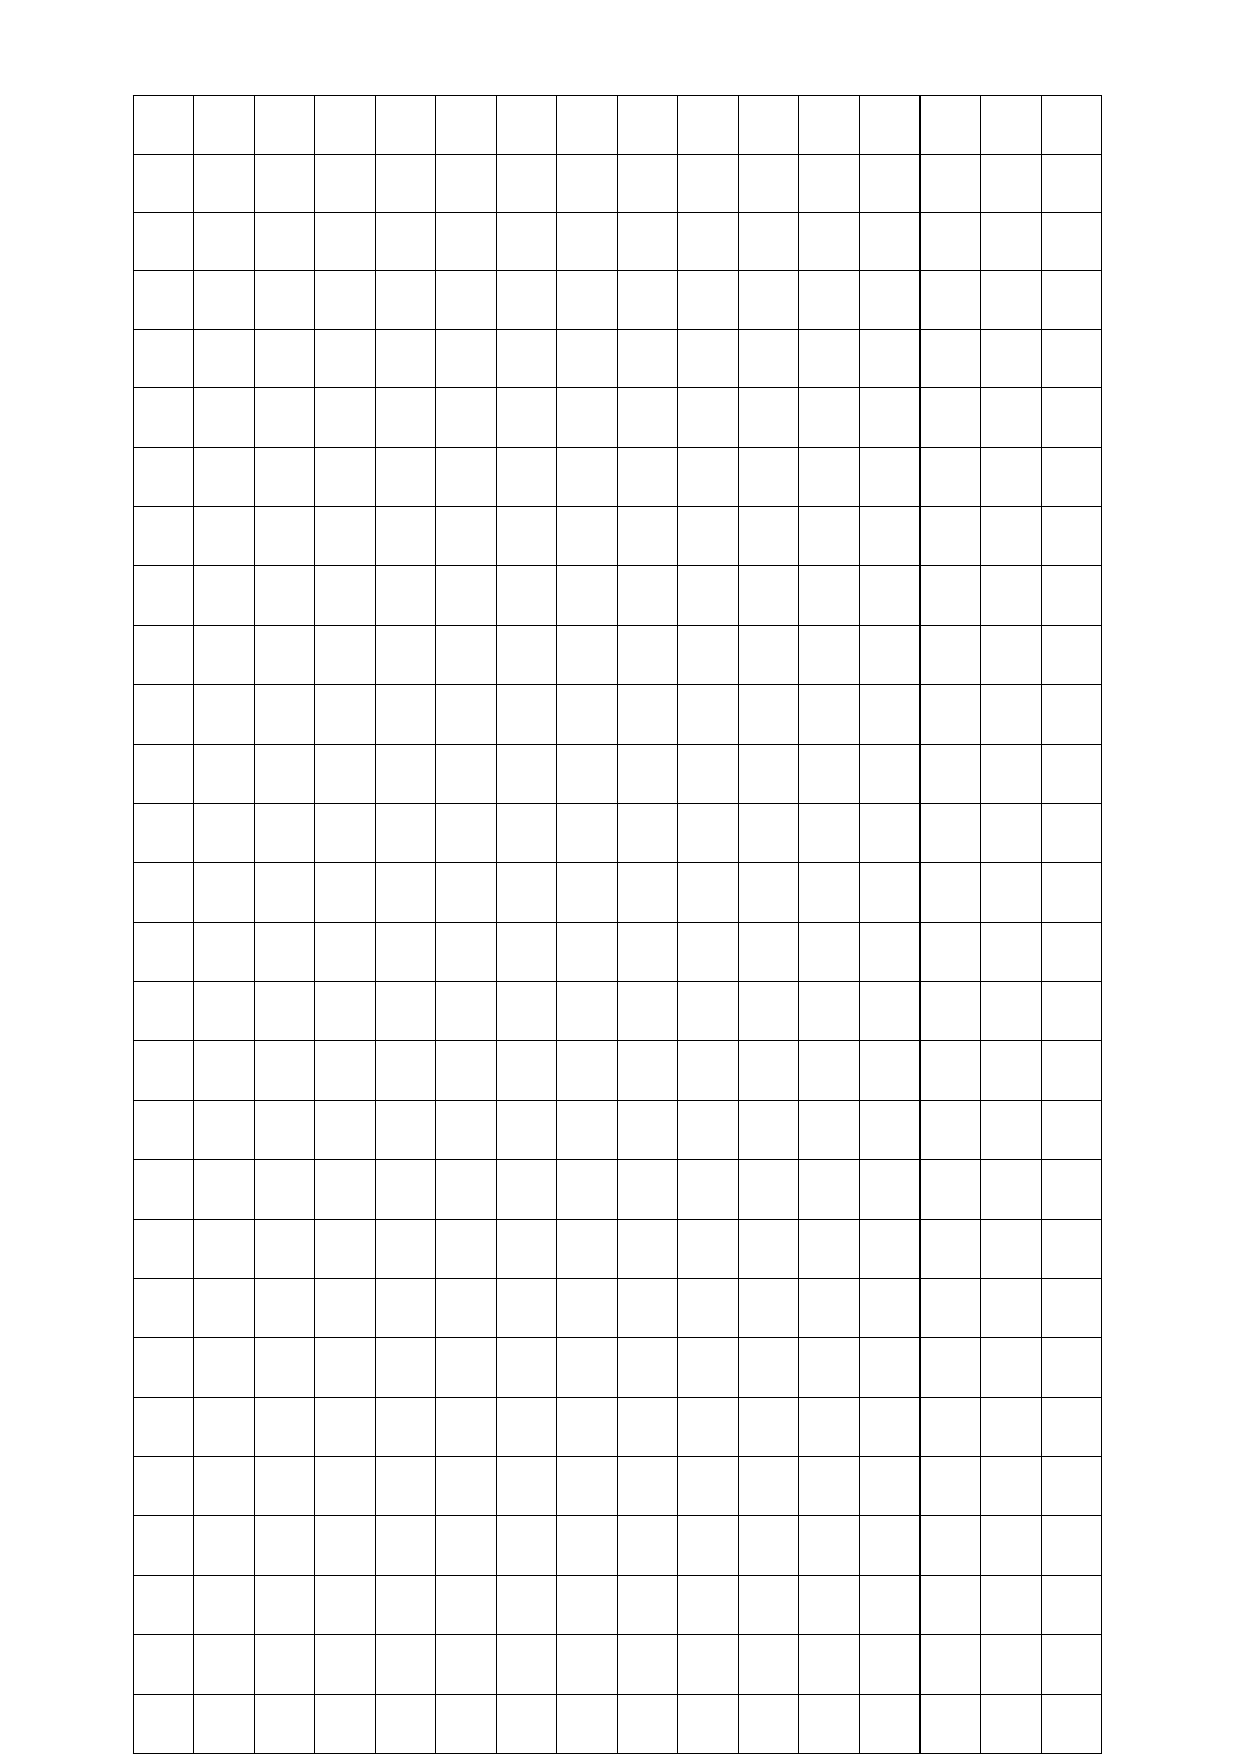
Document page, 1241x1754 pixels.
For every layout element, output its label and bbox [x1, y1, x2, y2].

table_cell [678, 1635, 738, 1693]
table_cell [436, 1635, 496, 1693]
table_cell [618, 1576, 677, 1634]
table_cell [436, 745, 496, 803]
table_cell [1042, 1635, 1101, 1693]
table_cell [1042, 448, 1101, 506]
table_cell [860, 566, 919, 625]
table_cell [315, 1398, 375, 1456]
table_cell [799, 213, 859, 270]
table_cell [1042, 745, 1101, 803]
table_cell [194, 1160, 254, 1218]
table_cell [739, 1695, 798, 1753]
table_cell [315, 685, 375, 743]
table_cell [376, 213, 435, 270]
table_cell [921, 1635, 980, 1693]
table_cell [799, 507, 859, 565]
table_cell [557, 1576, 617, 1634]
table_cell [255, 1516, 314, 1575]
table_cell [678, 271, 738, 329]
table_header [618, 96, 677, 153]
table_cell [921, 923, 980, 981]
table_cell [618, 1635, 677, 1693]
table_cell [678, 1338, 738, 1397]
table_cell [436, 271, 496, 329]
table_cell [255, 1279, 314, 1337]
table_cell [739, 1457, 798, 1515]
table_cell [497, 271, 556, 329]
table_cell [1042, 1695, 1101, 1753]
table_cell [376, 507, 435, 565]
table_cell [860, 923, 919, 981]
table_cell [497, 863, 556, 922]
table_cell [376, 1220, 435, 1278]
table_header [134, 96, 193, 153]
table_cell [618, 1220, 677, 1278]
table_cell [134, 1041, 193, 1100]
table_cell [678, 507, 738, 565]
table_cell [799, 1457, 859, 1515]
table_cell [134, 685, 193, 743]
table_cell [497, 1160, 556, 1218]
table_cell [134, 448, 193, 506]
table_cell [981, 1576, 1041, 1634]
table_cell [860, 155, 919, 212]
table_cell [436, 1695, 496, 1753]
table_cell [739, 507, 798, 565]
table_cell [860, 271, 919, 329]
table_cell [921, 1457, 980, 1515]
table_cell [618, 1457, 677, 1515]
table_header [436, 96, 496, 153]
table_cell [739, 1160, 798, 1218]
table_cell [497, 685, 556, 743]
table_cell [739, 804, 798, 862]
table_cell [315, 155, 375, 212]
table_cell [436, 1457, 496, 1515]
table_cell [1042, 685, 1101, 743]
table_cell [134, 1516, 193, 1575]
table_cell [981, 923, 1041, 981]
table_cell [739, 330, 798, 387]
table_cell [799, 1279, 859, 1337]
table_cell [376, 923, 435, 981]
table_cell [194, 1220, 254, 1278]
table_cell [860, 448, 919, 506]
table_cell [194, 923, 254, 981]
table_cell [981, 982, 1041, 1040]
table_cell [1042, 566, 1101, 625]
table_header [376, 96, 435, 153]
table_cell [981, 1101, 1041, 1159]
table_cell [1042, 923, 1101, 981]
table_cell [255, 1695, 314, 1753]
table_cell [1042, 1041, 1101, 1100]
table_cell [194, 1338, 254, 1397]
table_cell [557, 1338, 617, 1397]
table_cell [557, 566, 617, 625]
table_cell [799, 1695, 859, 1753]
table_cell [1042, 1101, 1101, 1159]
table_cell [557, 388, 617, 447]
table_cell [194, 804, 254, 862]
table_cell [860, 1041, 919, 1100]
table_cell [315, 1160, 375, 1218]
table_cell [678, 330, 738, 387]
table_cell [921, 685, 980, 743]
table_cell [1042, 1398, 1101, 1456]
table_cell [255, 685, 314, 743]
table_header [255, 96, 314, 153]
table_cell [436, 1160, 496, 1218]
table_cell [799, 1041, 859, 1100]
table_cell [921, 745, 980, 803]
table_cell [315, 745, 375, 803]
table_cell [921, 330, 980, 387]
table_cell [618, 982, 677, 1040]
table_cell [557, 1516, 617, 1575]
table_header [921, 96, 980, 153]
table_cell [194, 745, 254, 803]
table_cell [557, 1160, 617, 1218]
table_cell [315, 213, 375, 270]
table_cell [1042, 863, 1101, 922]
table_cell [921, 1516, 980, 1575]
table_cell [860, 1516, 919, 1575]
table_cell [255, 1576, 314, 1634]
table_cell [134, 330, 193, 387]
table_cell [618, 566, 677, 625]
table_cell [860, 388, 919, 447]
table_cell [436, 804, 496, 862]
table_cell [376, 1101, 435, 1159]
table_cell [436, 1338, 496, 1397]
table_cell [497, 1635, 556, 1693]
table_cell [436, 213, 496, 270]
table_cell [678, 804, 738, 862]
table_cell [134, 1695, 193, 1753]
table_cell [981, 388, 1041, 447]
table_cell [618, 271, 677, 329]
table_cell [255, 213, 314, 270]
table_cell [981, 1279, 1041, 1337]
table_cell [739, 566, 798, 625]
table_cell [315, 923, 375, 981]
table_cell [739, 1576, 798, 1634]
table_cell [921, 213, 980, 270]
table_cell [739, 1516, 798, 1575]
table_cell [436, 863, 496, 922]
table_cell [981, 330, 1041, 387]
table_cell [315, 1635, 375, 1693]
table_cell [678, 1101, 738, 1159]
table_cell [921, 271, 980, 329]
table_cell [376, 1457, 435, 1515]
table_cell [376, 1635, 435, 1693]
table_cell [921, 1101, 980, 1159]
table_cell [618, 1279, 677, 1337]
table_cell [860, 330, 919, 387]
table_cell [981, 1160, 1041, 1218]
table_cell [860, 982, 919, 1040]
table_cell [739, 1220, 798, 1278]
table_cell [436, 1576, 496, 1634]
table_cell [497, 1457, 556, 1515]
table_cell [436, 1220, 496, 1278]
table_cell [618, 507, 677, 565]
table_cell [255, 1041, 314, 1100]
table_cell [134, 1220, 193, 1278]
table_cell [134, 982, 193, 1040]
table_cell [739, 745, 798, 803]
table_cell [497, 1398, 556, 1456]
table_cell [618, 448, 677, 506]
table_cell [799, 626, 859, 684]
table_cell [739, 155, 798, 212]
table_cell [618, 213, 677, 270]
table_cell [860, 626, 919, 684]
table_cell [497, 1279, 556, 1337]
table_cell [557, 804, 617, 862]
table_cell [921, 566, 980, 625]
table_cell [436, 566, 496, 625]
table_cell [921, 982, 980, 1040]
table_cell [497, 1220, 556, 1278]
table_cell [497, 1101, 556, 1159]
table_cell [134, 863, 193, 922]
table_cell [194, 1516, 254, 1575]
table_cell [134, 745, 193, 803]
table_cell [315, 448, 375, 506]
table_cell [981, 1695, 1041, 1753]
table_cell [497, 745, 556, 803]
table_cell [678, 1220, 738, 1278]
table_cell [981, 863, 1041, 922]
table_cell [497, 330, 556, 387]
table_cell [981, 1516, 1041, 1575]
table_cell [618, 1101, 677, 1159]
table_cell [255, 923, 314, 981]
table_cell [497, 213, 556, 270]
table_cell [921, 388, 980, 447]
table_cell [860, 804, 919, 862]
table_cell [1042, 507, 1101, 565]
table_cell [739, 1279, 798, 1337]
table_cell [194, 685, 254, 743]
table_cell [194, 155, 254, 212]
table_cell [981, 1041, 1041, 1100]
table_cell [436, 507, 496, 565]
table_cell [799, 1338, 859, 1397]
table_cell [134, 1576, 193, 1634]
table_cell [194, 1279, 254, 1337]
table_cell [860, 685, 919, 743]
table_cell [376, 1160, 435, 1218]
table_cell [194, 1457, 254, 1515]
table_cell [678, 1160, 738, 1218]
table_cell [557, 1635, 617, 1693]
table_cell [134, 626, 193, 684]
table_cell [739, 685, 798, 743]
table_cell [921, 155, 980, 212]
table_cell [557, 1398, 617, 1456]
table_cell [134, 1635, 193, 1693]
table_cell [557, 271, 617, 329]
table_cell [255, 507, 314, 565]
table_cell [255, 155, 314, 212]
table_cell [255, 566, 314, 625]
table_cell [557, 155, 617, 212]
table_cell [678, 923, 738, 981]
table_cell [497, 626, 556, 684]
table_cell [194, 1041, 254, 1100]
table_cell [860, 1695, 919, 1753]
table_cell [436, 626, 496, 684]
table_cell [497, 388, 556, 447]
table_cell [860, 1457, 919, 1515]
table_cell [618, 1695, 677, 1753]
table_cell [739, 1338, 798, 1397]
table_cell [799, 1160, 859, 1218]
table_cell [1042, 626, 1101, 684]
table_cell [557, 923, 617, 981]
table_cell [981, 448, 1041, 506]
table_cell [981, 155, 1041, 212]
table_cell [860, 1635, 919, 1693]
table_cell [134, 271, 193, 329]
table_cell [376, 448, 435, 506]
table_cell [618, 745, 677, 803]
table_cell [315, 1220, 375, 1278]
table_cell [1042, 388, 1101, 447]
table_header [497, 96, 556, 153]
table_cell [376, 685, 435, 743]
table_cell [860, 1160, 919, 1218]
table_cell [739, 1041, 798, 1100]
table_cell [255, 1338, 314, 1397]
table_header [557, 96, 617, 153]
table_cell [557, 507, 617, 565]
table_cell [1042, 271, 1101, 329]
table_cell [497, 1516, 556, 1575]
table_cell [376, 863, 435, 922]
table_cell [557, 330, 617, 387]
table_cell [194, 1101, 254, 1159]
table_cell [557, 213, 617, 270]
table_cell [1042, 155, 1101, 212]
table_cell [618, 1398, 677, 1456]
table_cell [255, 388, 314, 447]
table_cell [557, 863, 617, 922]
table_cell [436, 982, 496, 1040]
table_cell [436, 1516, 496, 1575]
table_cell [497, 1338, 556, 1397]
table_cell [255, 1457, 314, 1515]
table_cell [739, 982, 798, 1040]
table_cell [255, 626, 314, 684]
table_header [194, 96, 254, 153]
table_cell [739, 1101, 798, 1159]
table_cell [557, 1220, 617, 1278]
table_cell [1042, 1516, 1101, 1575]
table_cell [981, 804, 1041, 862]
table_header [799, 96, 859, 153]
table_cell [497, 155, 556, 212]
table_cell [921, 1041, 980, 1100]
table_cell [799, 566, 859, 625]
table_cell [618, 863, 677, 922]
table_cell [557, 626, 617, 684]
table_cell [739, 626, 798, 684]
table_cell [315, 1695, 375, 1753]
table_cell [1042, 1338, 1101, 1397]
table_header [981, 96, 1041, 153]
table_cell [860, 1279, 919, 1337]
table_cell [497, 923, 556, 981]
table_cell [1042, 804, 1101, 862]
table_cell [921, 507, 980, 565]
table_cell [981, 1457, 1041, 1515]
table_cell [618, 923, 677, 981]
table_cell [981, 271, 1041, 329]
table_cell [255, 330, 314, 387]
table_cell [134, 388, 193, 447]
table_cell [134, 213, 193, 270]
table_cell [739, 388, 798, 447]
table_cell [436, 923, 496, 981]
table_cell [315, 330, 375, 387]
table_cell [134, 1101, 193, 1159]
table_cell [134, 1338, 193, 1397]
table_cell [618, 1160, 677, 1218]
table_cell [436, 1101, 496, 1159]
table_cell [315, 1576, 375, 1634]
table_cell [618, 330, 677, 387]
table_cell [799, 1101, 859, 1159]
table_cell [618, 626, 677, 684]
table_cell [981, 1338, 1041, 1397]
table_cell [678, 1516, 738, 1575]
table_cell [557, 745, 617, 803]
table_cell [618, 804, 677, 862]
table_cell [376, 388, 435, 447]
table_cell [497, 804, 556, 862]
table_cell [618, 1516, 677, 1575]
table_cell [497, 566, 556, 625]
table_cell [618, 1041, 677, 1100]
table_cell [921, 1398, 980, 1456]
table_cell [376, 745, 435, 803]
table_cell [255, 863, 314, 922]
table_cell [678, 1576, 738, 1634]
table_cell [799, 982, 859, 1040]
table_cell [678, 982, 738, 1040]
table_cell [436, 155, 496, 212]
table_cell [497, 1576, 556, 1634]
table_cell [557, 448, 617, 506]
table_cell [678, 1279, 738, 1337]
table_cell [497, 1695, 556, 1753]
table_cell [315, 1338, 375, 1397]
table_cell [1042, 1160, 1101, 1218]
table_cell [376, 1695, 435, 1753]
table_cell [799, 923, 859, 981]
table_cell [981, 1398, 1041, 1456]
table_cell [255, 1398, 314, 1456]
table_cell [799, 1516, 859, 1575]
table_cell [194, 863, 254, 922]
table_cell [799, 685, 859, 743]
table_cell [678, 685, 738, 743]
table_cell [739, 923, 798, 981]
table_cell [921, 1576, 980, 1634]
table_cell [557, 1041, 617, 1100]
table_cell [799, 155, 859, 212]
table_cell [921, 1695, 980, 1753]
table_cell [1042, 330, 1101, 387]
table_cell [194, 1695, 254, 1753]
table_cell [376, 155, 435, 212]
table_cell [194, 271, 254, 329]
table_cell [194, 1576, 254, 1634]
table_cell [194, 448, 254, 506]
table_cell [134, 507, 193, 565]
table_header [1042, 96, 1101, 153]
table_cell [1042, 1279, 1101, 1337]
table_cell [1042, 213, 1101, 270]
table_cell [255, 1220, 314, 1278]
table_cell [678, 155, 738, 212]
table_cell [194, 982, 254, 1040]
table_cell [255, 1160, 314, 1218]
table_cell [678, 745, 738, 803]
table_cell [799, 1576, 859, 1634]
table_cell [678, 566, 738, 625]
table_cell [860, 745, 919, 803]
table_cell [557, 685, 617, 743]
table_cell [678, 388, 738, 447]
table_cell [315, 1279, 375, 1337]
table_cell [799, 863, 859, 922]
table_cell [376, 982, 435, 1040]
table_cell [436, 388, 496, 447]
table_cell [255, 745, 314, 803]
table_cell [1042, 1457, 1101, 1515]
table_cell [436, 448, 496, 506]
table_cell [678, 863, 738, 922]
table_cell [860, 1398, 919, 1456]
table_cell [981, 1220, 1041, 1278]
table_cell [194, 566, 254, 625]
table_cell [921, 626, 980, 684]
table_cell [1042, 982, 1101, 1040]
table_cell [376, 1576, 435, 1634]
table_cell [799, 804, 859, 862]
table_cell [194, 626, 254, 684]
table_cell [921, 1279, 980, 1337]
table_cell [678, 626, 738, 684]
table_cell [557, 1279, 617, 1337]
table_cell [255, 1635, 314, 1693]
table_cell [557, 1695, 617, 1753]
table_cell [618, 685, 677, 743]
table_cell [799, 448, 859, 506]
table_cell [497, 982, 556, 1040]
table_header [315, 96, 375, 153]
table_cell [315, 1101, 375, 1159]
table_cell [799, 388, 859, 447]
table_cell [618, 1338, 677, 1397]
table_cell [739, 448, 798, 506]
table_cell [921, 1160, 980, 1218]
table_cell [678, 1398, 738, 1456]
table_cell [436, 685, 496, 743]
table_cell [678, 448, 738, 506]
table_cell [134, 804, 193, 862]
table_cell [678, 1695, 738, 1753]
table_cell [315, 863, 375, 922]
table_cell [436, 1398, 496, 1456]
table_cell [799, 1220, 859, 1278]
table_cell [134, 155, 193, 212]
table_cell [315, 626, 375, 684]
table_cell [315, 804, 375, 862]
table_cell [981, 213, 1041, 270]
table_cell [376, 1041, 435, 1100]
table_cell [739, 1398, 798, 1456]
table_cell [194, 388, 254, 447]
table_cell [1042, 1576, 1101, 1634]
table_cell [194, 1635, 254, 1693]
table_cell [860, 1338, 919, 1397]
table_cell [860, 213, 919, 270]
table_header [678, 96, 738, 153]
table_header [860, 96, 919, 153]
table_cell [799, 271, 859, 329]
table_cell [860, 507, 919, 565]
table_cell [315, 982, 375, 1040]
table_cell [799, 330, 859, 387]
table_header [739, 96, 798, 153]
table_cell [134, 1279, 193, 1337]
table_cell [981, 1635, 1041, 1693]
table_cell [194, 507, 254, 565]
table_cell [376, 566, 435, 625]
table_cell [981, 685, 1041, 743]
table_cell [255, 982, 314, 1040]
table_cell [921, 863, 980, 922]
table_cell [194, 330, 254, 387]
table_cell [678, 213, 738, 270]
table_cell [134, 923, 193, 981]
table_cell [921, 448, 980, 506]
table_cell [436, 330, 496, 387]
table_cell [134, 566, 193, 625]
table_cell [739, 1635, 798, 1693]
table_cell [376, 1279, 435, 1337]
table_cell [678, 1457, 738, 1515]
table_cell [799, 1398, 859, 1456]
table_cell [315, 1041, 375, 1100]
table_cell [981, 626, 1041, 684]
table_cell [497, 507, 556, 565]
table_cell [315, 271, 375, 329]
table_cell [981, 566, 1041, 625]
table_cell [921, 804, 980, 862]
table_cell [376, 271, 435, 329]
table_cell [739, 213, 798, 270]
table_cell [739, 863, 798, 922]
table_cell [860, 863, 919, 922]
table_cell [255, 448, 314, 506]
table_cell [557, 1101, 617, 1159]
table_cell [678, 1041, 738, 1100]
table_cell [557, 982, 617, 1040]
table_cell [921, 1338, 980, 1397]
table_cell [315, 388, 375, 447]
table_cell [376, 1516, 435, 1575]
table_cell [376, 330, 435, 387]
table_cell [436, 1041, 496, 1100]
table_cell [134, 1160, 193, 1218]
table_cell [497, 448, 556, 506]
table_cell [618, 388, 677, 447]
table_cell [315, 566, 375, 625]
table_cell [376, 804, 435, 862]
table_cell [981, 507, 1041, 565]
table_cell [315, 1457, 375, 1515]
table_cell [497, 1041, 556, 1100]
table_cell [921, 1220, 980, 1278]
table_cell [799, 745, 859, 803]
table_cell [255, 271, 314, 329]
table_cell [255, 804, 314, 862]
table_cell [860, 1576, 919, 1634]
table_cell [1042, 1220, 1101, 1278]
table_cell [981, 745, 1041, 803]
table_cell [557, 1457, 617, 1515]
table_cell [315, 1516, 375, 1575]
table_cell [860, 1101, 919, 1159]
table_cell [376, 1338, 435, 1397]
table_cell [739, 271, 798, 329]
table_cell [194, 213, 254, 270]
table_cell [134, 1457, 193, 1515]
table_cell [376, 1398, 435, 1456]
table_cell [436, 1279, 496, 1337]
table_cell [618, 155, 677, 212]
table_cell [376, 626, 435, 684]
table_cell [315, 507, 375, 565]
table_cell [860, 1220, 919, 1278]
table_cell [134, 1398, 193, 1456]
table_cell [799, 1635, 859, 1693]
table_cell [194, 1398, 254, 1456]
table_cell [255, 1101, 314, 1159]
